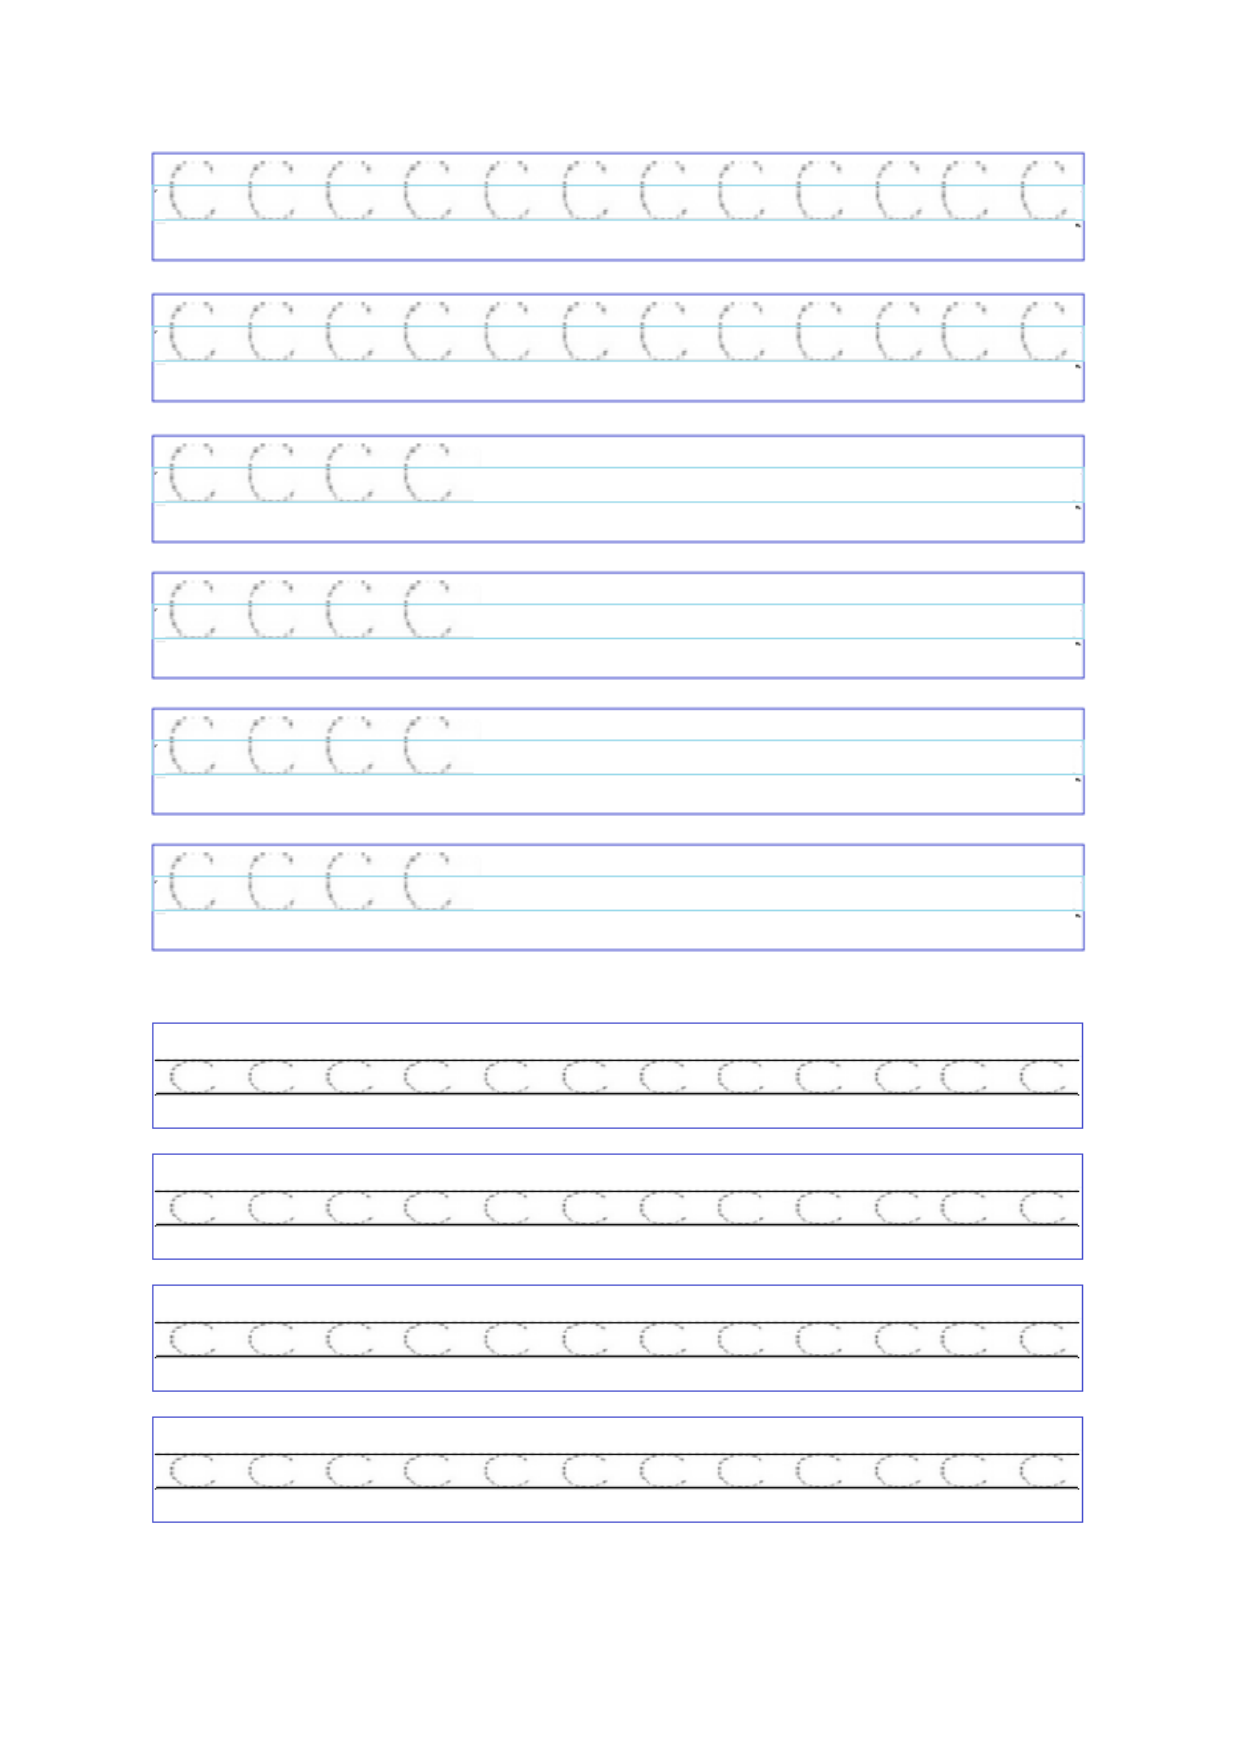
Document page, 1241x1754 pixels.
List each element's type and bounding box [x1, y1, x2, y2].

picture [147, 288, 1093, 411]
picture [147, 1414, 1090, 1527]
picture [147, 1151, 1090, 1264]
picture [147, 147, 1093, 270]
picture [147, 1020, 1090, 1133]
picture [147, 701, 1093, 819]
picture [147, 837, 1093, 955]
picture [147, 1282, 1090, 1396]
picture [147, 429, 1093, 547]
picture [147, 565, 1093, 683]
